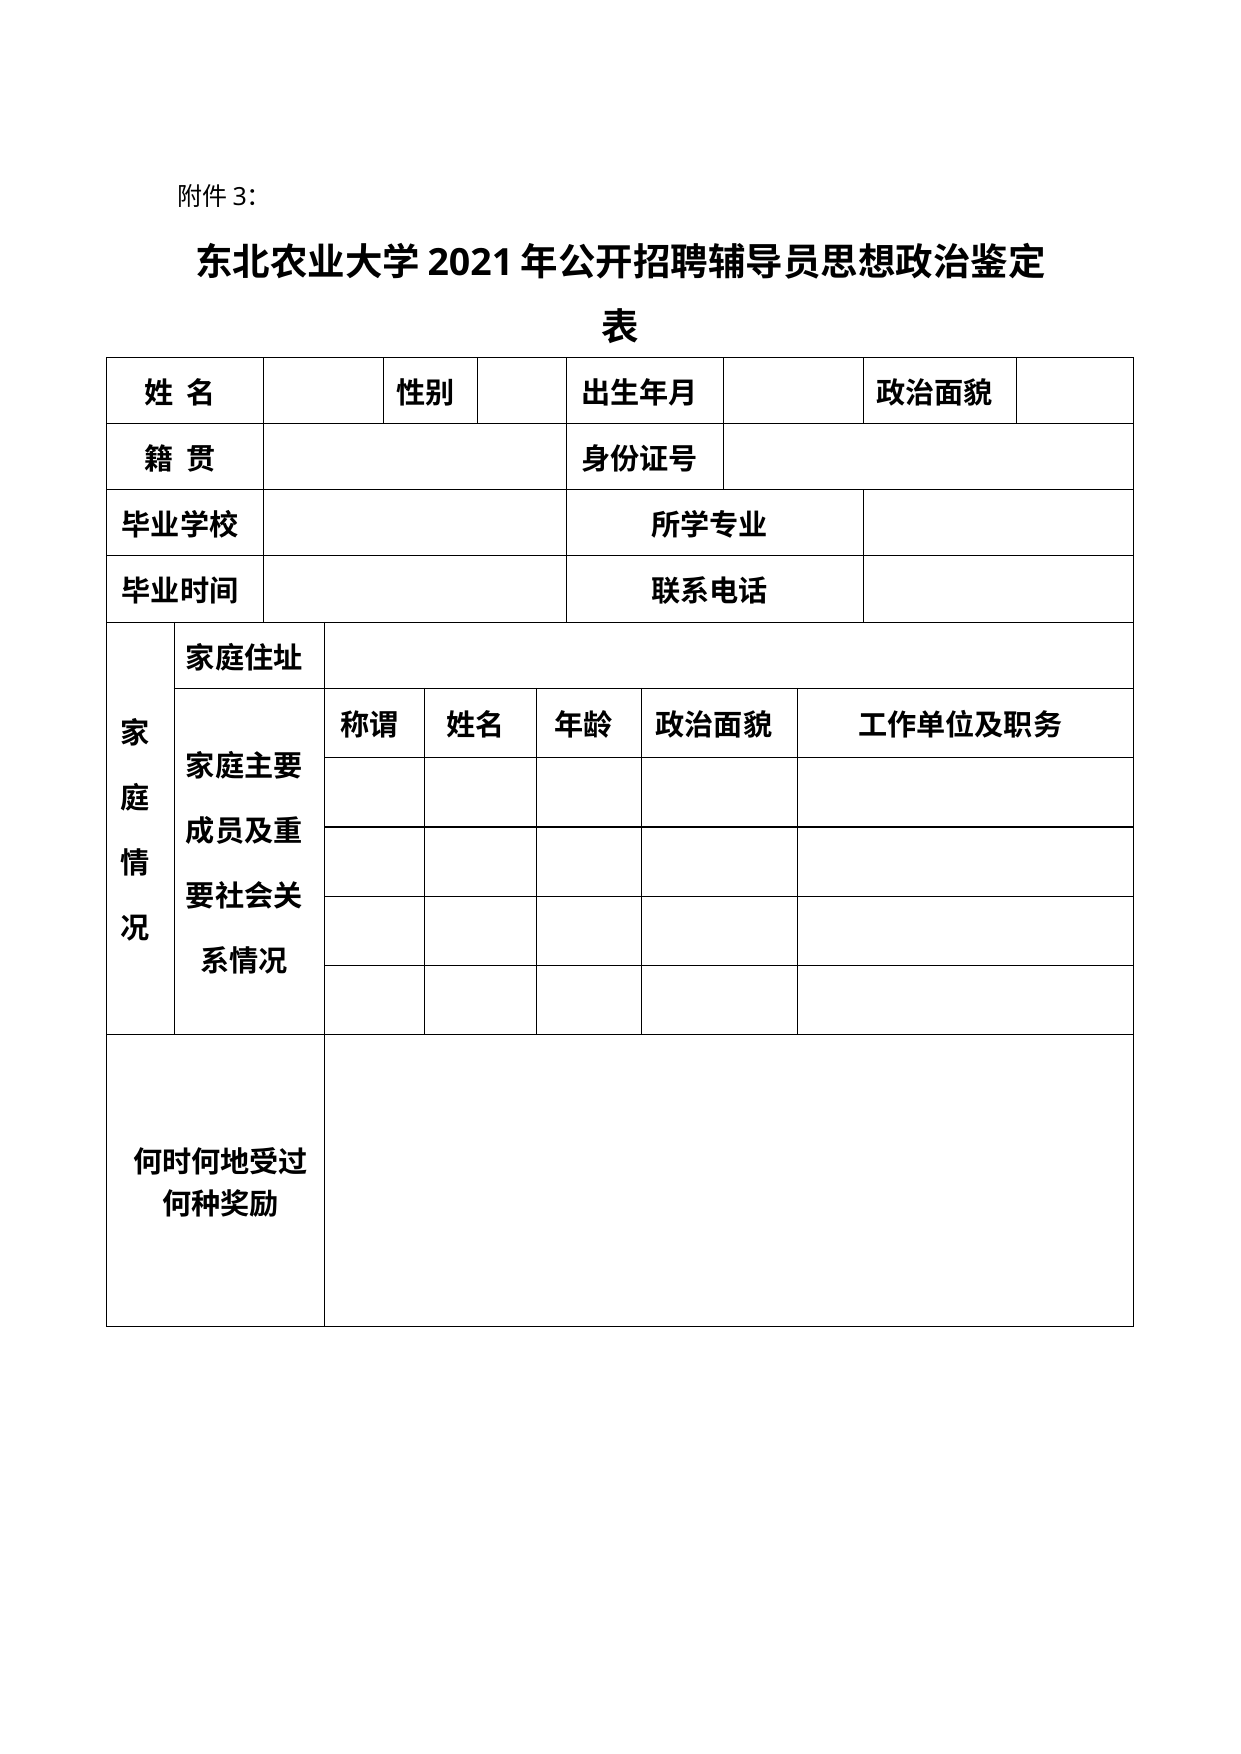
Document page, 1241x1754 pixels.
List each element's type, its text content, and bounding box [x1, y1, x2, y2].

table_cell 家庭主要成员及重要社会关系情况 [175, 689, 324, 1034]
table_cell 家庭情况 [107, 623, 174, 1034]
table_header 出生年月 [567, 358, 723, 423]
table_cell 籍 贯 [107, 424, 263, 489]
table_header [264, 358, 383, 423]
table_cell [537, 897, 641, 965]
table_header 政治面貌 [864, 358, 1016, 423]
table_cell [325, 1035, 1133, 1326]
table_cell [642, 966, 797, 1034]
table_header 性别 [384, 358, 477, 423]
table_cell [864, 556, 1133, 622]
table_cell [537, 966, 641, 1034]
table_cell [264, 424, 566, 489]
table_cell 联系电话 [567, 556, 863, 622]
table_cell [642, 897, 797, 965]
table_cell 家庭住址 [175, 623, 324, 688]
table_cell 毕业时间 [107, 556, 263, 622]
table_cell [264, 556, 566, 622]
table_cell [864, 490, 1133, 555]
table_cell 毕业学校 [107, 490, 263, 555]
table_cell [537, 758, 641, 826]
table_cell 身份证号 [567, 424, 723, 489]
table_cell 姓名 [425, 689, 536, 757]
table_cell [798, 897, 1133, 965]
table_cell [724, 424, 1133, 489]
text 附件3： [177, 162, 1063, 227]
table_cell [325, 897, 424, 965]
table_cell 称谓 [325, 689, 424, 757]
table_cell [425, 966, 536, 1034]
table_cell [425, 897, 536, 965]
table_cell 所学专业 [567, 490, 863, 555]
table_cell [325, 828, 424, 896]
table_cell 工作单位及职务 [798, 689, 1133, 757]
table_header 姓 名 [107, 358, 263, 423]
table_cell [325, 758, 424, 826]
table_cell 年龄 [537, 689, 641, 757]
table_header [1017, 358, 1133, 423]
table_cell 何时何地受过 何种奖励 [107, 1035, 324, 1326]
table_cell [798, 966, 1133, 1034]
table_cell [325, 623, 1133, 688]
table_cell [264, 490, 566, 555]
table_cell [425, 828, 536, 896]
table_cell [798, 828, 1133, 896]
table_cell [642, 758, 797, 826]
text 东北农业大学2021年公开招聘辅导员思想政治鉴定表 [177, 227, 1063, 357]
table_cell [425, 758, 536, 826]
table_cell [798, 758, 1133, 826]
table_cell 政治面貌 [642, 689, 797, 757]
table_header [724, 358, 863, 423]
table_cell [325, 966, 424, 1034]
table_cell [537, 828, 641, 896]
table_cell [642, 828, 797, 896]
table_header [478, 358, 566, 423]
